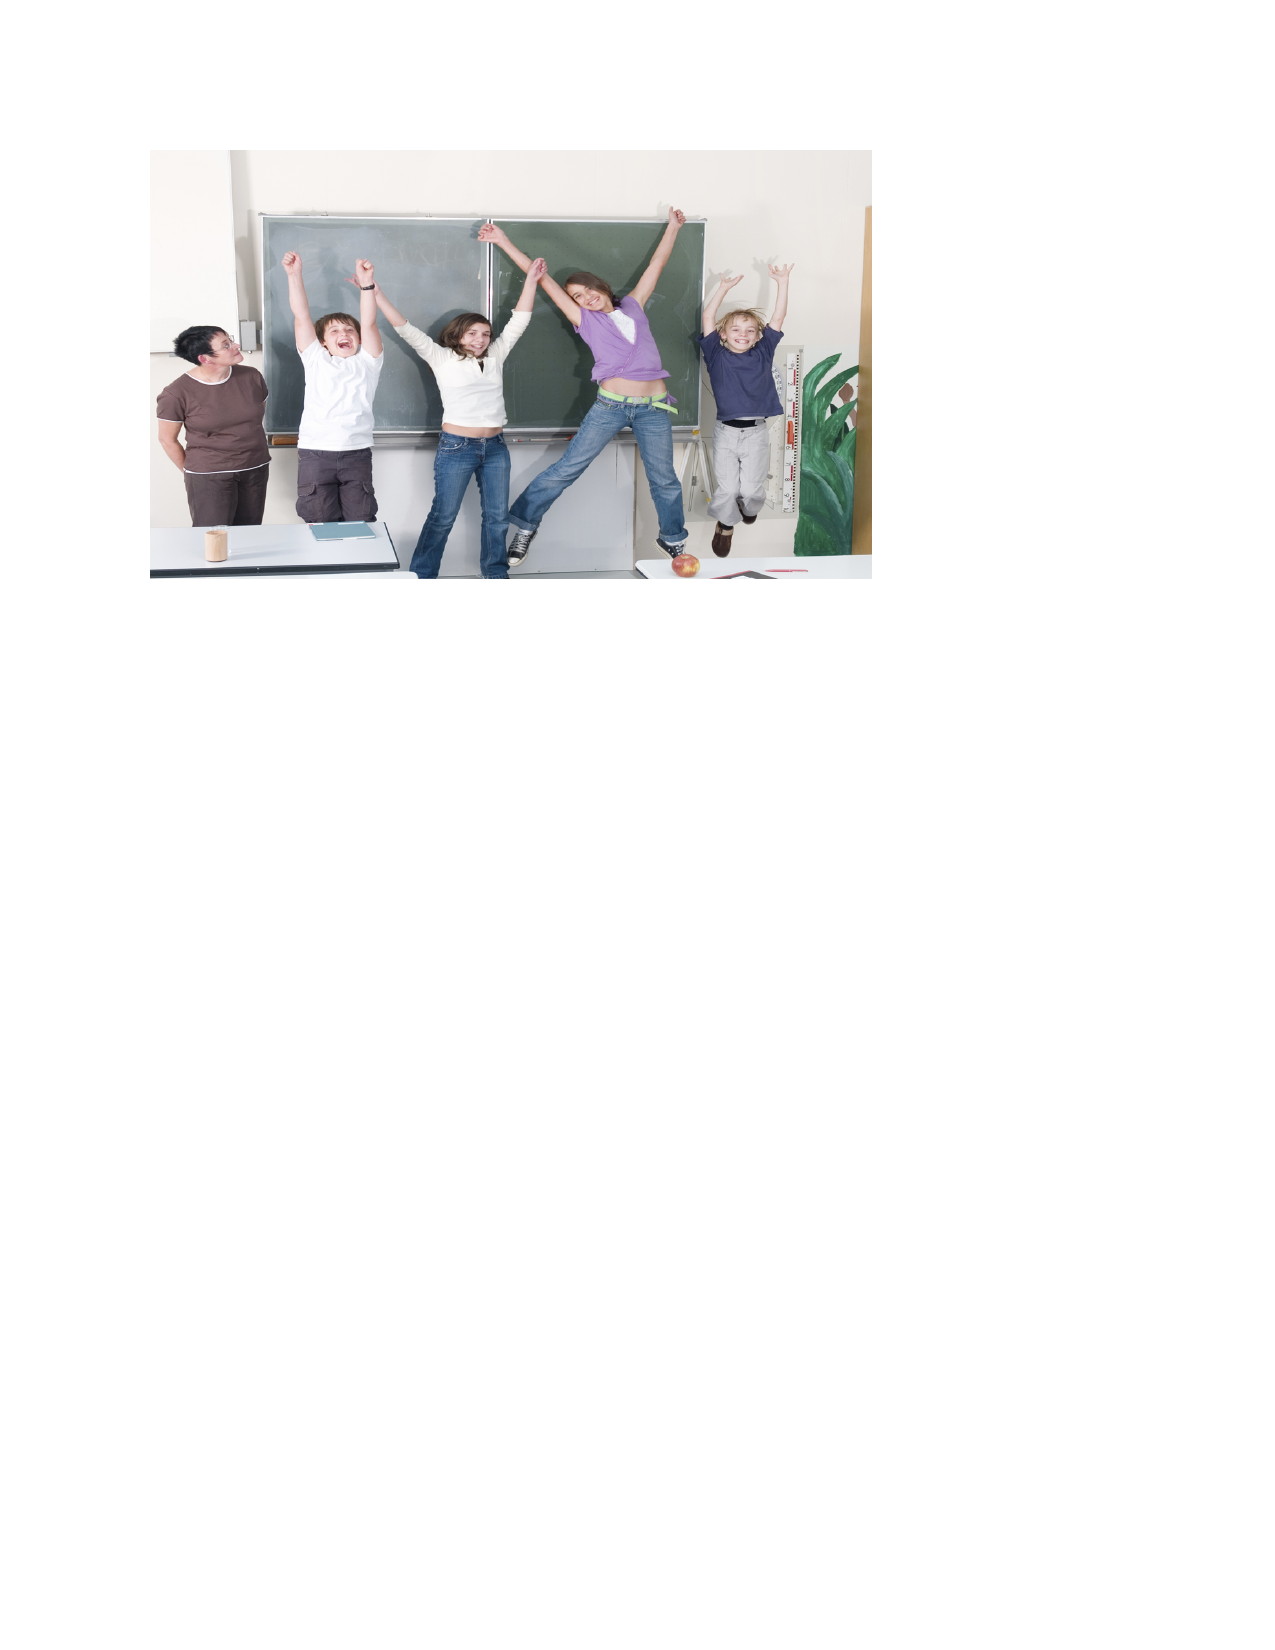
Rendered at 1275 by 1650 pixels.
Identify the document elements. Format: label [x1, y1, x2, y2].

picture [150, 150, 872, 579]
